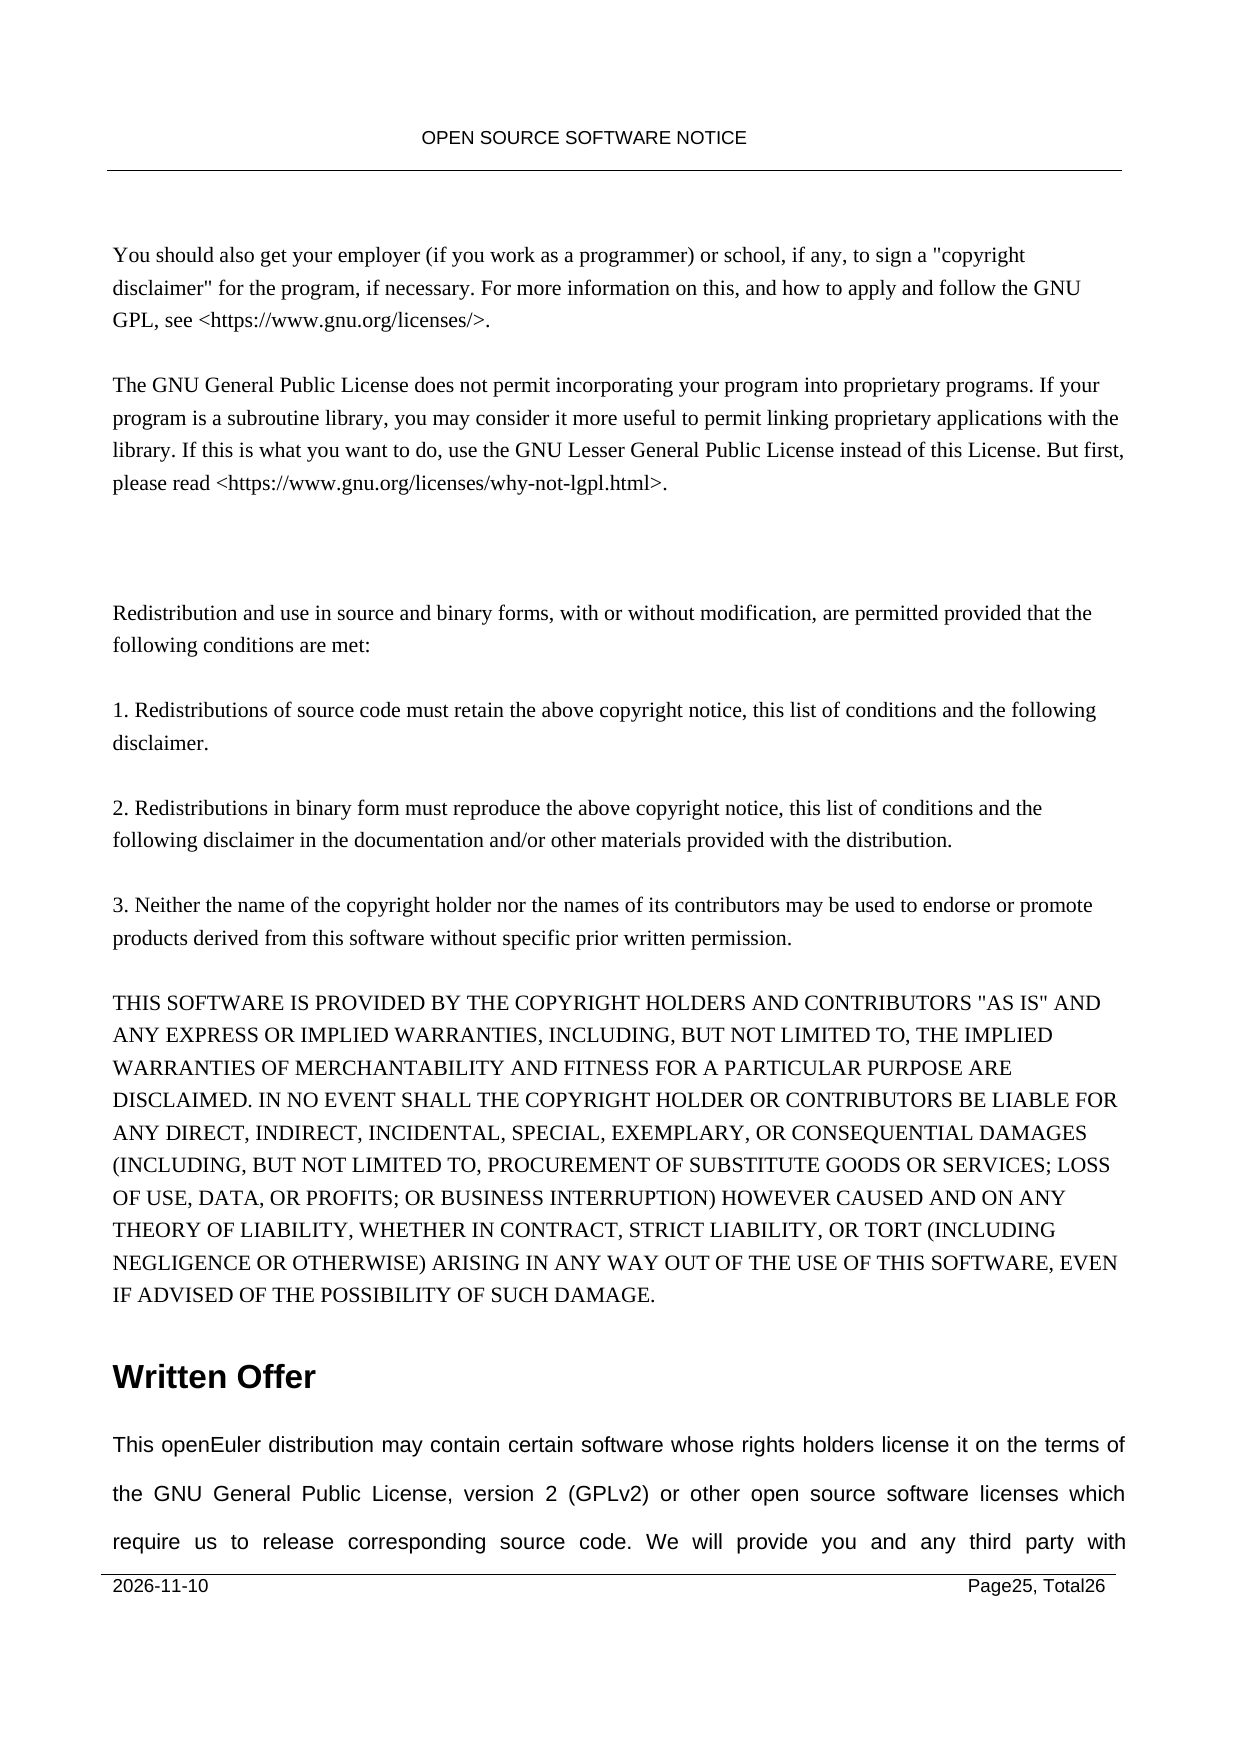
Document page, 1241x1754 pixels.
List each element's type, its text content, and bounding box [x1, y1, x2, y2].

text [112, 1428, 1128, 1558]
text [112, 206, 1128, 1344]
text Written Offer [112, 1344, 1128, 1409]
